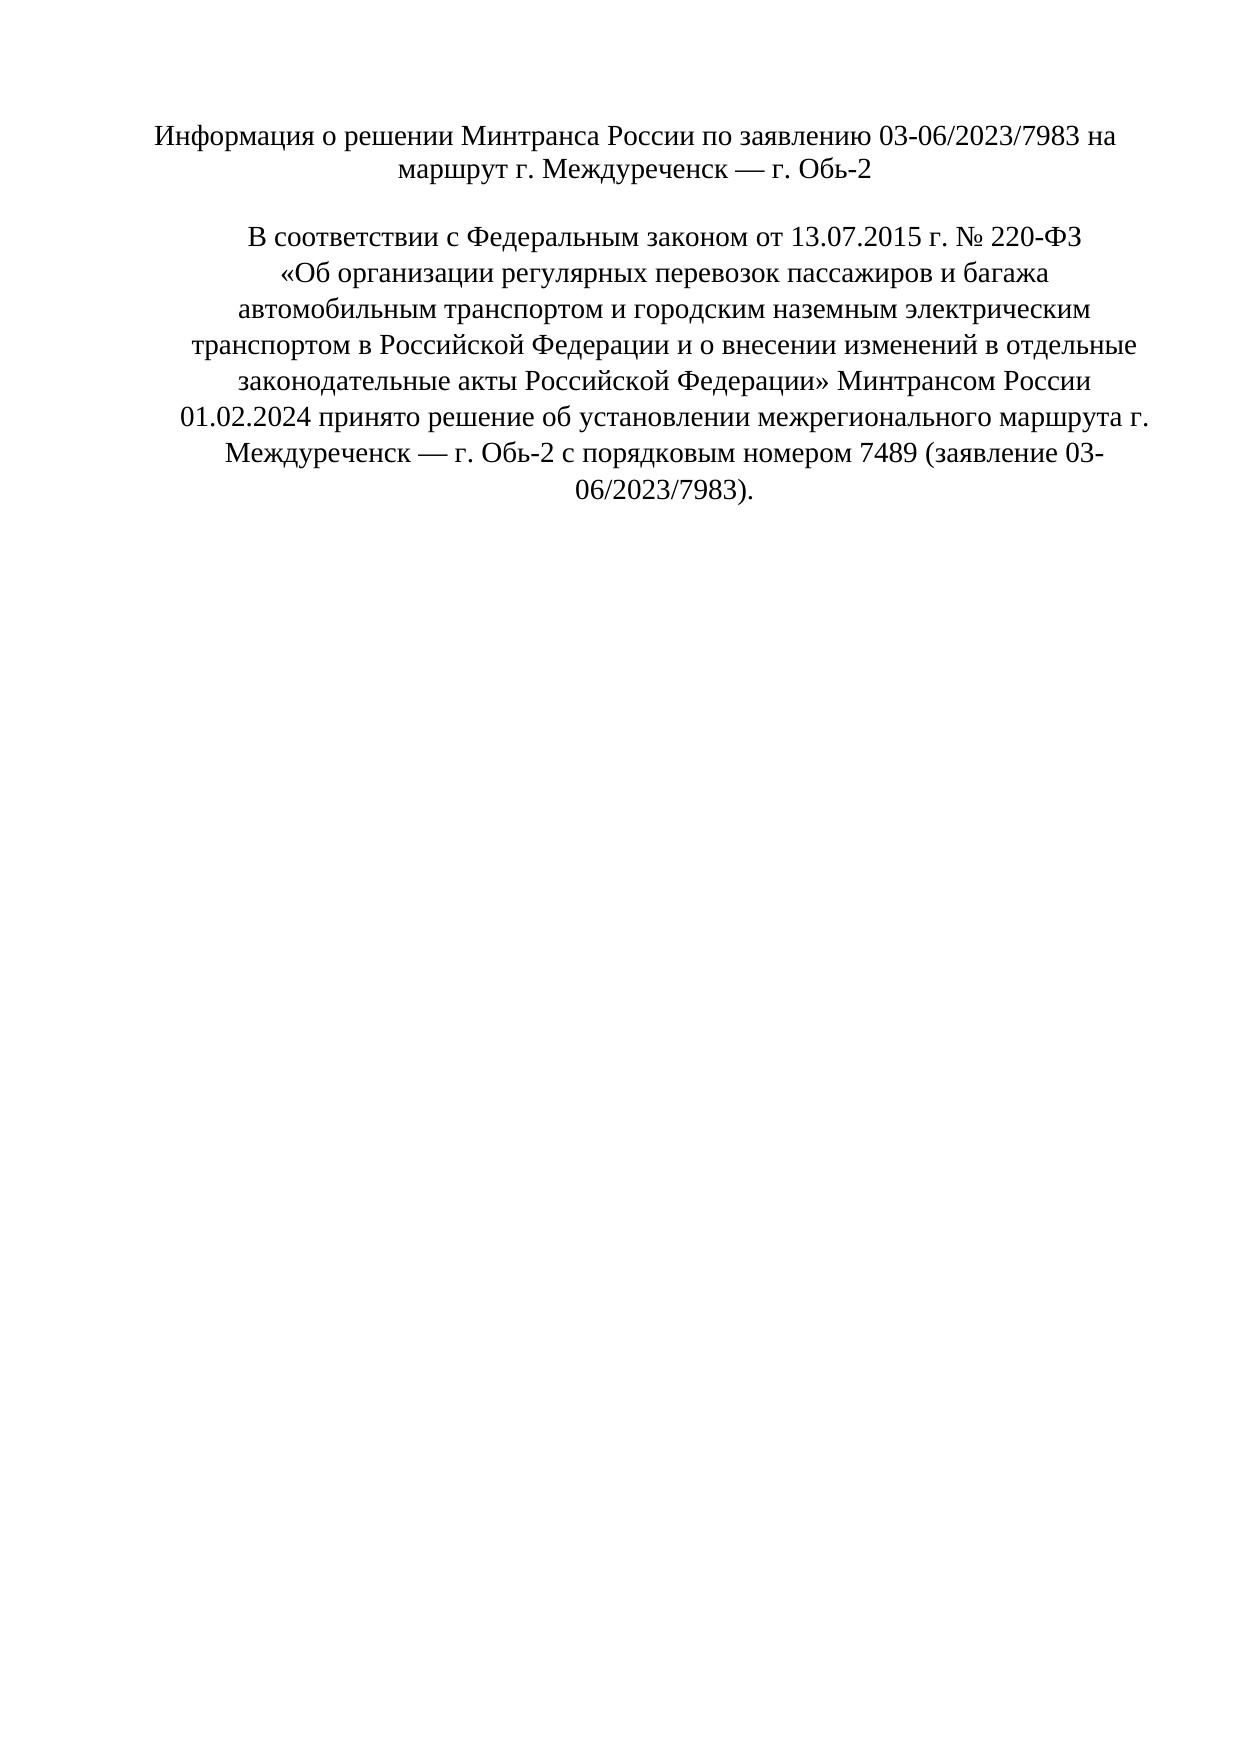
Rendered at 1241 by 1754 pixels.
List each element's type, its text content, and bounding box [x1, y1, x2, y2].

text В соответствии с Федеральным законом от 13.07.2015 г. № 220-ФЗ «Об организации регулярных перевозок пассажиров и багажа автомобильным транспортом и городским наземным электрическим транспортом в Российской Федерации и о внесении изменений в отдельные законодательные акты Российской Федерации» Минтрансом России 01.02.2024 принято решение об установлении межрегионального маршрута г. Междуреченск — г. Обь-2 с порядковым номером 7489 (заявление 03-06/2023/7983). [177, 219, 1152, 505]
text Информация о решении Минтранса России по заявлению 03-06/2023/7983 на маршрут г. Междуреченск — г. Обь-2 [118, 118, 1152, 185]
